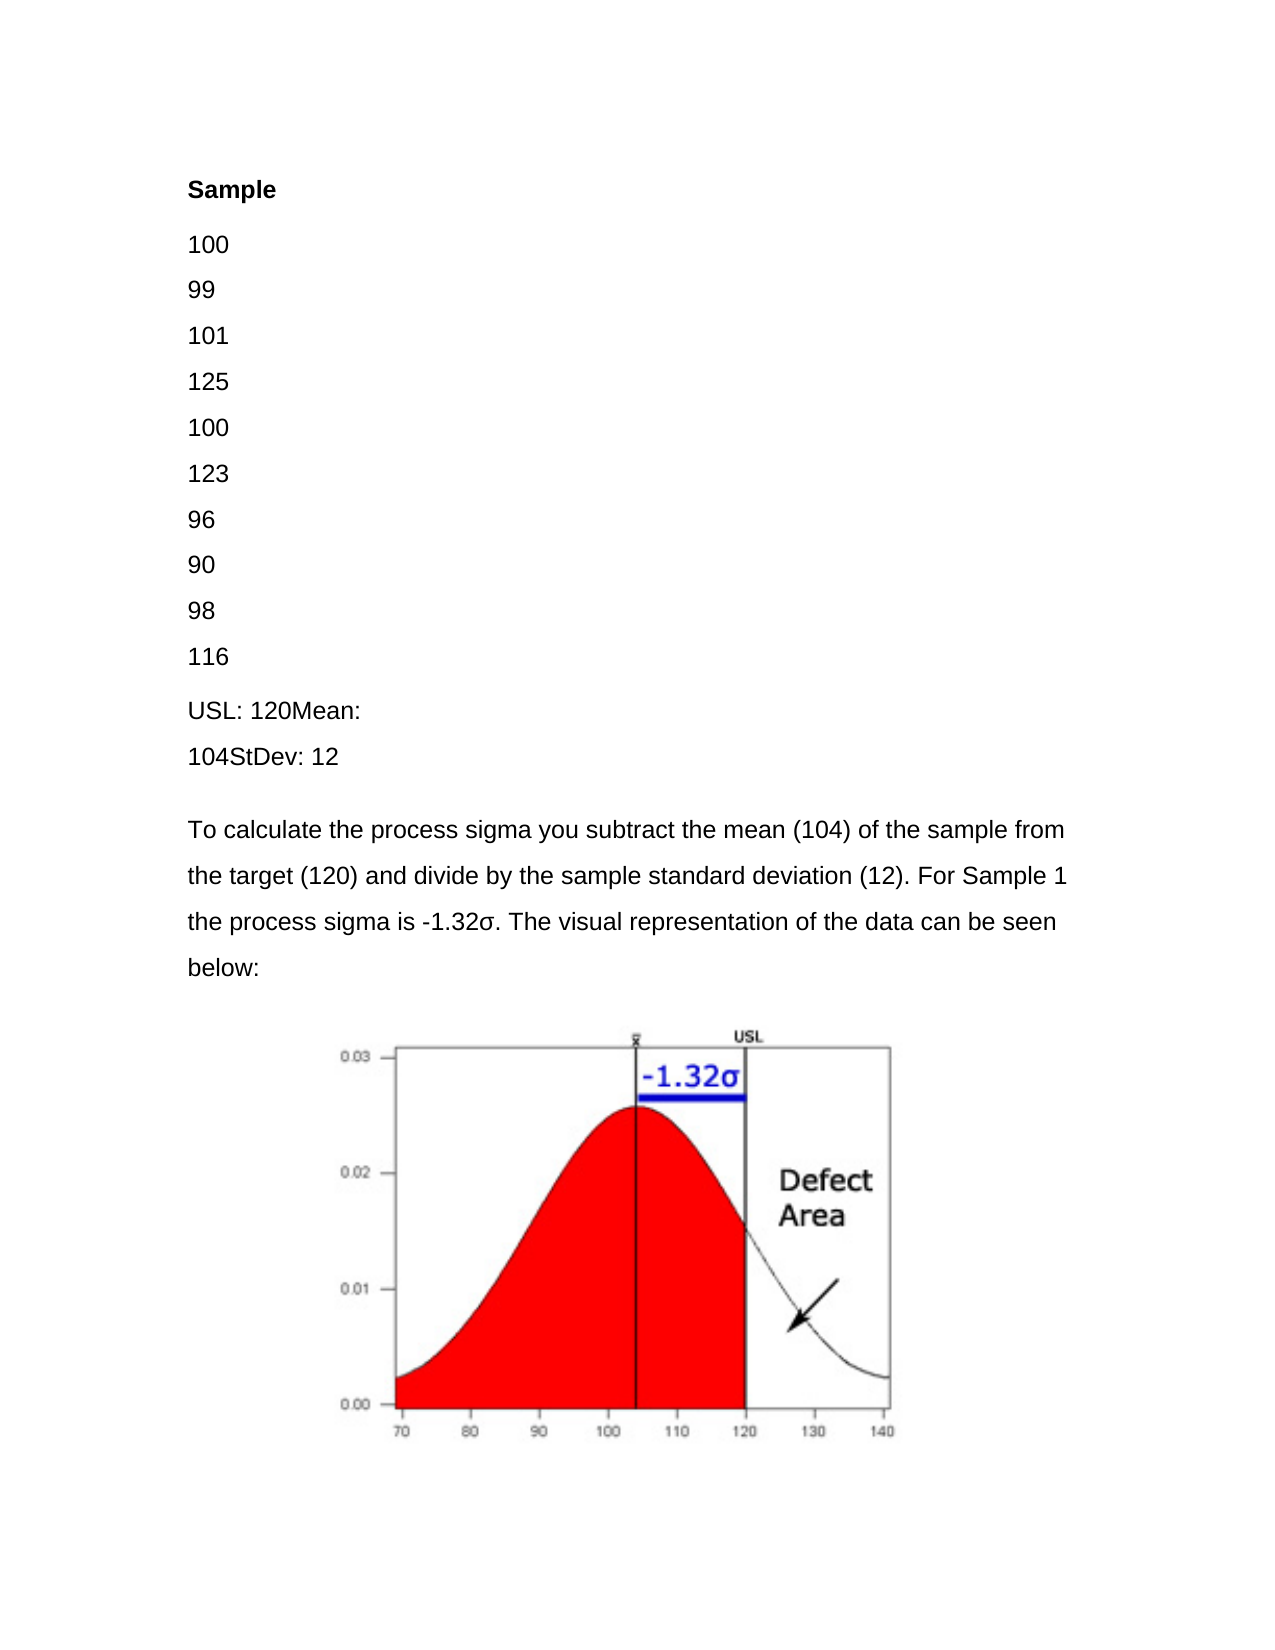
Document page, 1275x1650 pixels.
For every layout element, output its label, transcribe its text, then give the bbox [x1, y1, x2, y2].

table_header Sample [176, 150, 387, 204]
table_cell USL: 120 Mean: 104 StDev: 12 [176, 671, 387, 798]
text To calculate the process sigma you subtract the mean (104) of the sample from the target (120) and divide by the sample standard deviation (12). For Sample 1 the process sigma is -1.32σ. The visual representation of the data can be seen below: [187, 798, 1087, 981]
picture [333, 1010, 942, 1462]
table_cell 100 99 101 125 100 123 96 90 98 116 [176, 204, 387, 671]
